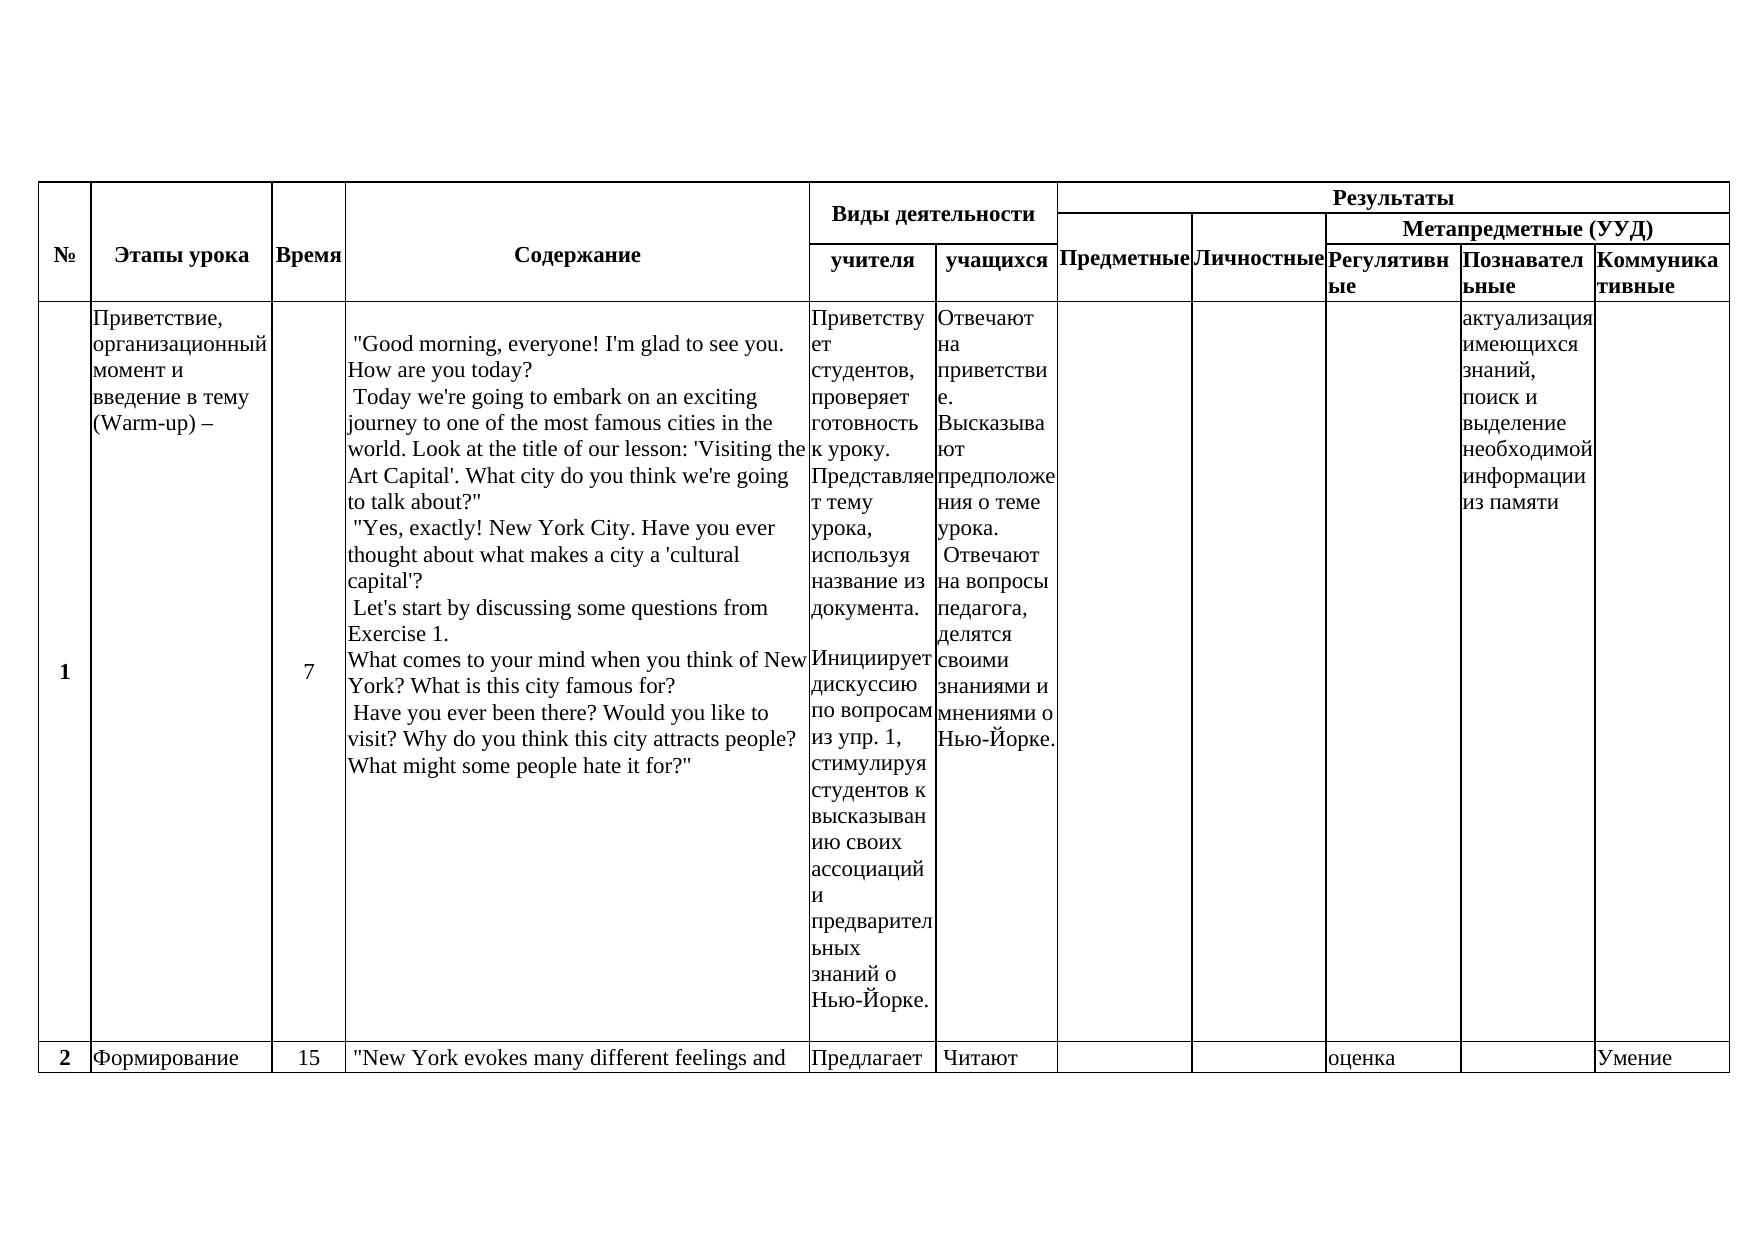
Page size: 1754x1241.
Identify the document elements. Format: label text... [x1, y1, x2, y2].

table_cell [1462, 1042, 1594, 1072]
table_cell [1327, 1042, 1460, 1072]
table_cell Личностные [1193, 214, 1325, 301]
table_cell Метапредметные (УУД) [1327, 214, 1729, 243]
table_header № [39, 183, 90, 301]
table_cell учителя [810, 245, 935, 301]
table_cell [1058, 1042, 1191, 1072]
table_cell Регулятивные [1327, 245, 1460, 301]
table_cell Приветствие, организационный момент и введение в тему (Warm-up) – [92, 302, 271, 1041]
table_header Содержание [346, 183, 809, 301]
table_cell 15 [273, 1042, 345, 1072]
table_cell 7 [273, 302, 345, 1041]
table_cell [1596, 1042, 1729, 1072]
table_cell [346, 1042, 809, 1072]
table_cell 1 [39, 302, 90, 1041]
table_cell [1327, 302, 1460, 1041]
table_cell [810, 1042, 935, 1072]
table_cell Коммуникативные [1596, 245, 1729, 301]
table_header Результаты [1058, 183, 1729, 212]
table_cell [1193, 302, 1325, 1041]
table_header Виды деятельности [810, 183, 1057, 243]
table_cell Приветствует студентов, проверяет готовность к уроку. Представляет тему урока, используя название из документа. Инициирует дискуссию по вопросам из упр. 1, стимулируя студентов к высказыванию своих ассоциаций и предварительных знаний о Нью-Йорке. [810, 302, 935, 1041]
table_cell [1596, 302, 1729, 1041]
table_cell [1193, 1042, 1325, 1072]
table_cell Предметные [1058, 214, 1191, 301]
table_cell учащихся [937, 245, 1057, 301]
table_cell Отвечают на приветствие. Высказывают предположения о теме урока. Отвечают на вопросы педагога, делятся своими знаниями и мнениями о Нью-Йорке. [937, 302, 1057, 1041]
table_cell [937, 1042, 1057, 1072]
table_header Этапы урока [92, 183, 271, 301]
table_header Время [273, 183, 345, 301]
table_cell Познавательные [1462, 245, 1594, 301]
table_cell "Good morning, everyone! I'm glad to see you. How are you today? Today we're going to embark on an exciting journey to one of the most famous cities in the world. Look at the title of our lesson: 'Visiting the Art Capital'. What city do you think we're going to talk about?" "Yes, exactly! New York City. Have you ever thought about what makes a city a 'cultural capital'? Let's start by discussing some questions from Exercise 1. What comes to your mind when you think of New York? What is this city famous for? Have you ever been there? Would you like to visit? Why do you think this city attracts people? What might some people hate it for?" [346, 302, 809, 1041]
table_cell 2 [39, 1042, 90, 1072]
table_cell [1058, 302, 1191, 1041]
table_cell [92, 1042, 271, 1072]
table_cell актуализация имеющихся знаний, поиск и выделение необходимой информации из памяти [1462, 302, 1594, 1041]
